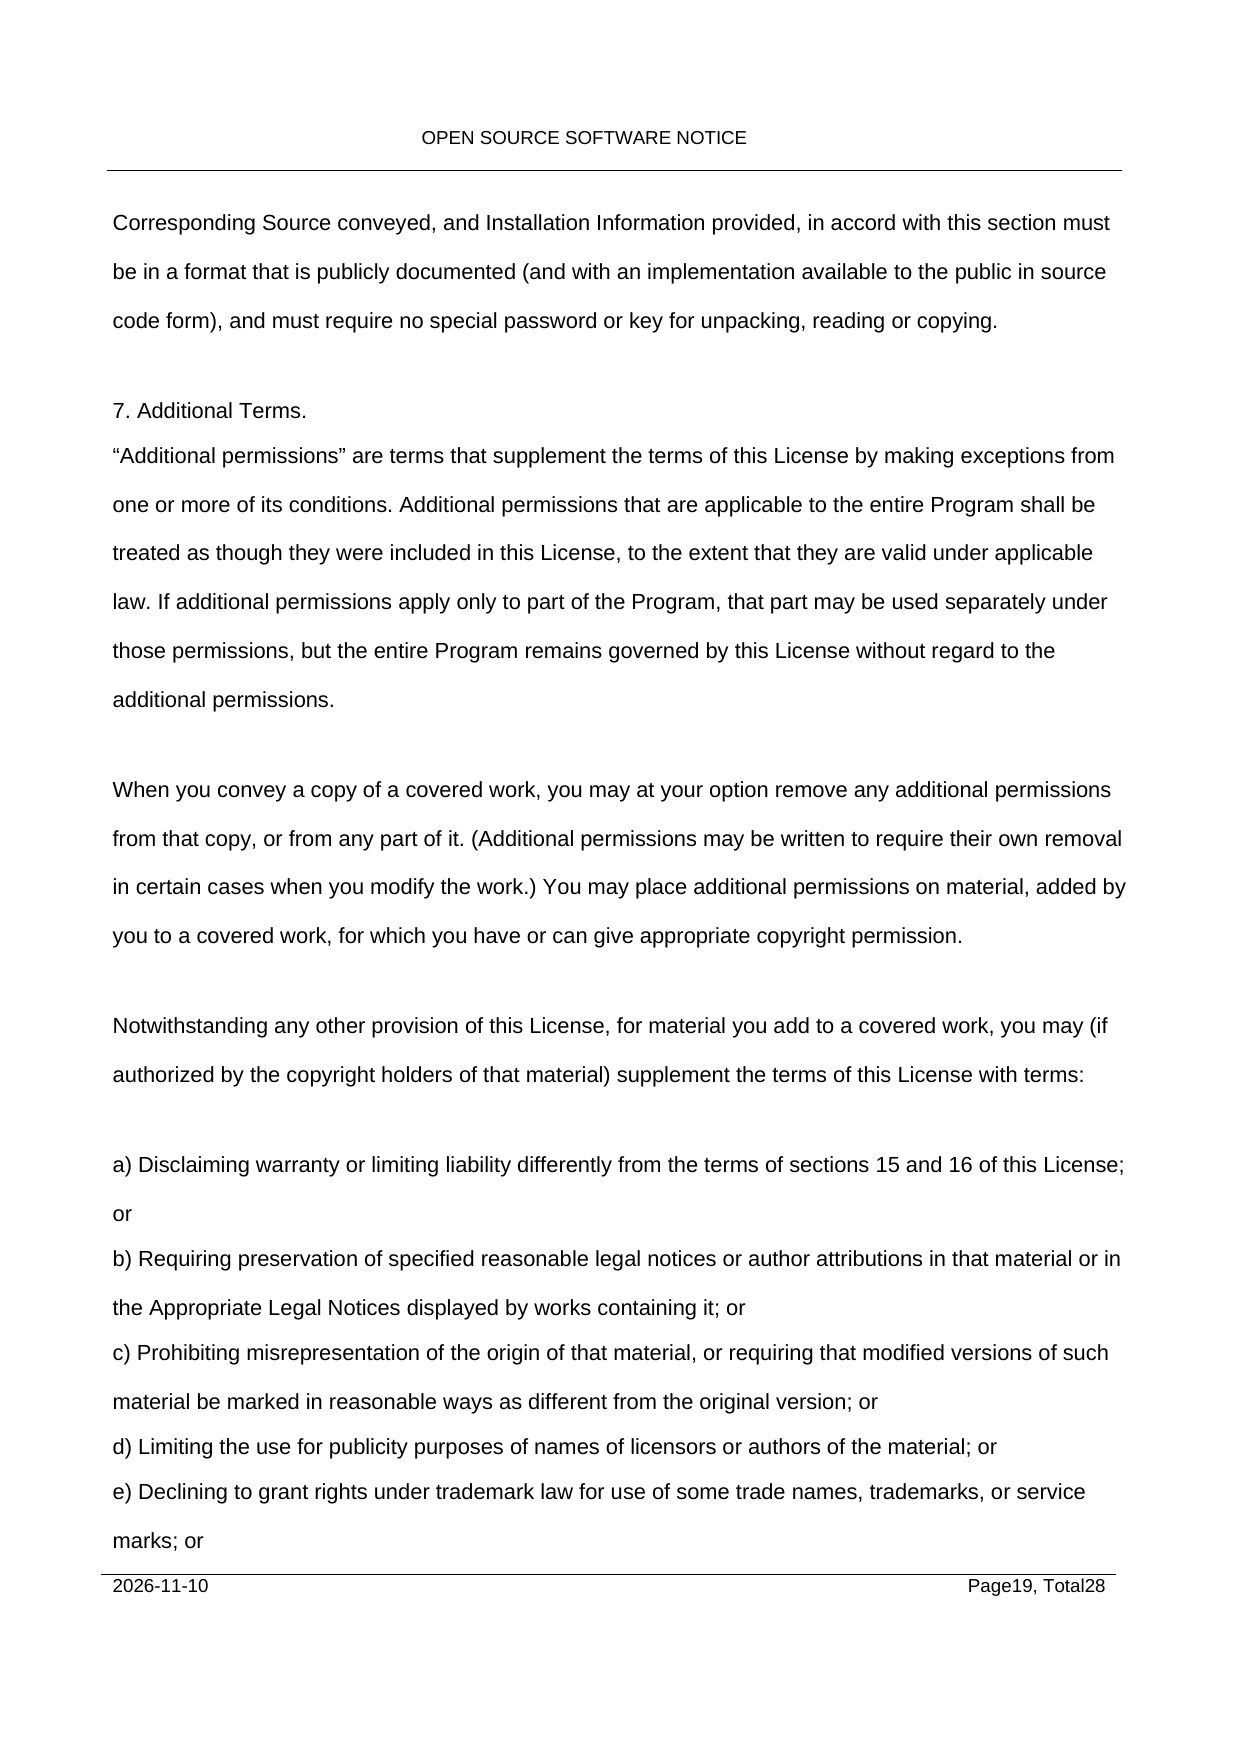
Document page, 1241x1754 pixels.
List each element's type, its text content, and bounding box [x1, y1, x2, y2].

text e) Declining to grant rights under trademark law for use of some trade names, trademarks, or service marks; or [112, 1475, 1128, 1556]
text Notwithstanding any other provision of this License, for material you add to a covered work, you may (if authorized by the copyright holders of that material) supplement the terms of this License with terms: [112, 1009, 1128, 1091]
text c) Prohibiting misrepresentation of the origin of that material, or requiring that modified versions of such material be marked in reasonable ways as different from the original version; or [112, 1336, 1128, 1417]
text “Additional permissions” are terms that supplement the terms of this License by making exceptions from one or more of its conditions. Additional permissions that are applicable to the entire Program shall be treated as though they were included in this License, to the extent that they are valid under applicable law. If additional permissions apply only to part of the Program, that part may be used separately under those permissions, but the entire Program remains governed by this License without regard to the additional permissions. [112, 439, 1128, 715]
text Corresponding Source conveyed, and Installation Information provided, in accord with this section must be in a format that is publicly documented (and with an implementation available to the public in source code form), and must require no special password or key for unpacking, reading or copying. [112, 206, 1128, 336]
text b) Requiring preservation of specified reasonable legal notices or author attributions in that material or in the Appropriate Legal Notices displayed by works containing it; or [112, 1242, 1128, 1324]
text d) Limiting the use for publicity purposes of names of licensors or authors of the material; or [112, 1430, 1128, 1463]
text When you convey a copy of a covered work, you may at your option remove any additional permissions from that copy, or from any part of it. (Additional permissions may be written to require their own removal in certain cases when you modify the work.) You may place additional permissions on material, added by you to a covered work, for which you have or can give appropriate copyright permission. [112, 773, 1128, 952]
text 7. Additional Terms. [112, 394, 1128, 427]
text a) Disclaiming warranty or limiting liability differently from the terms of sections 15 and 16 of this License; or [112, 1148, 1128, 1230]
